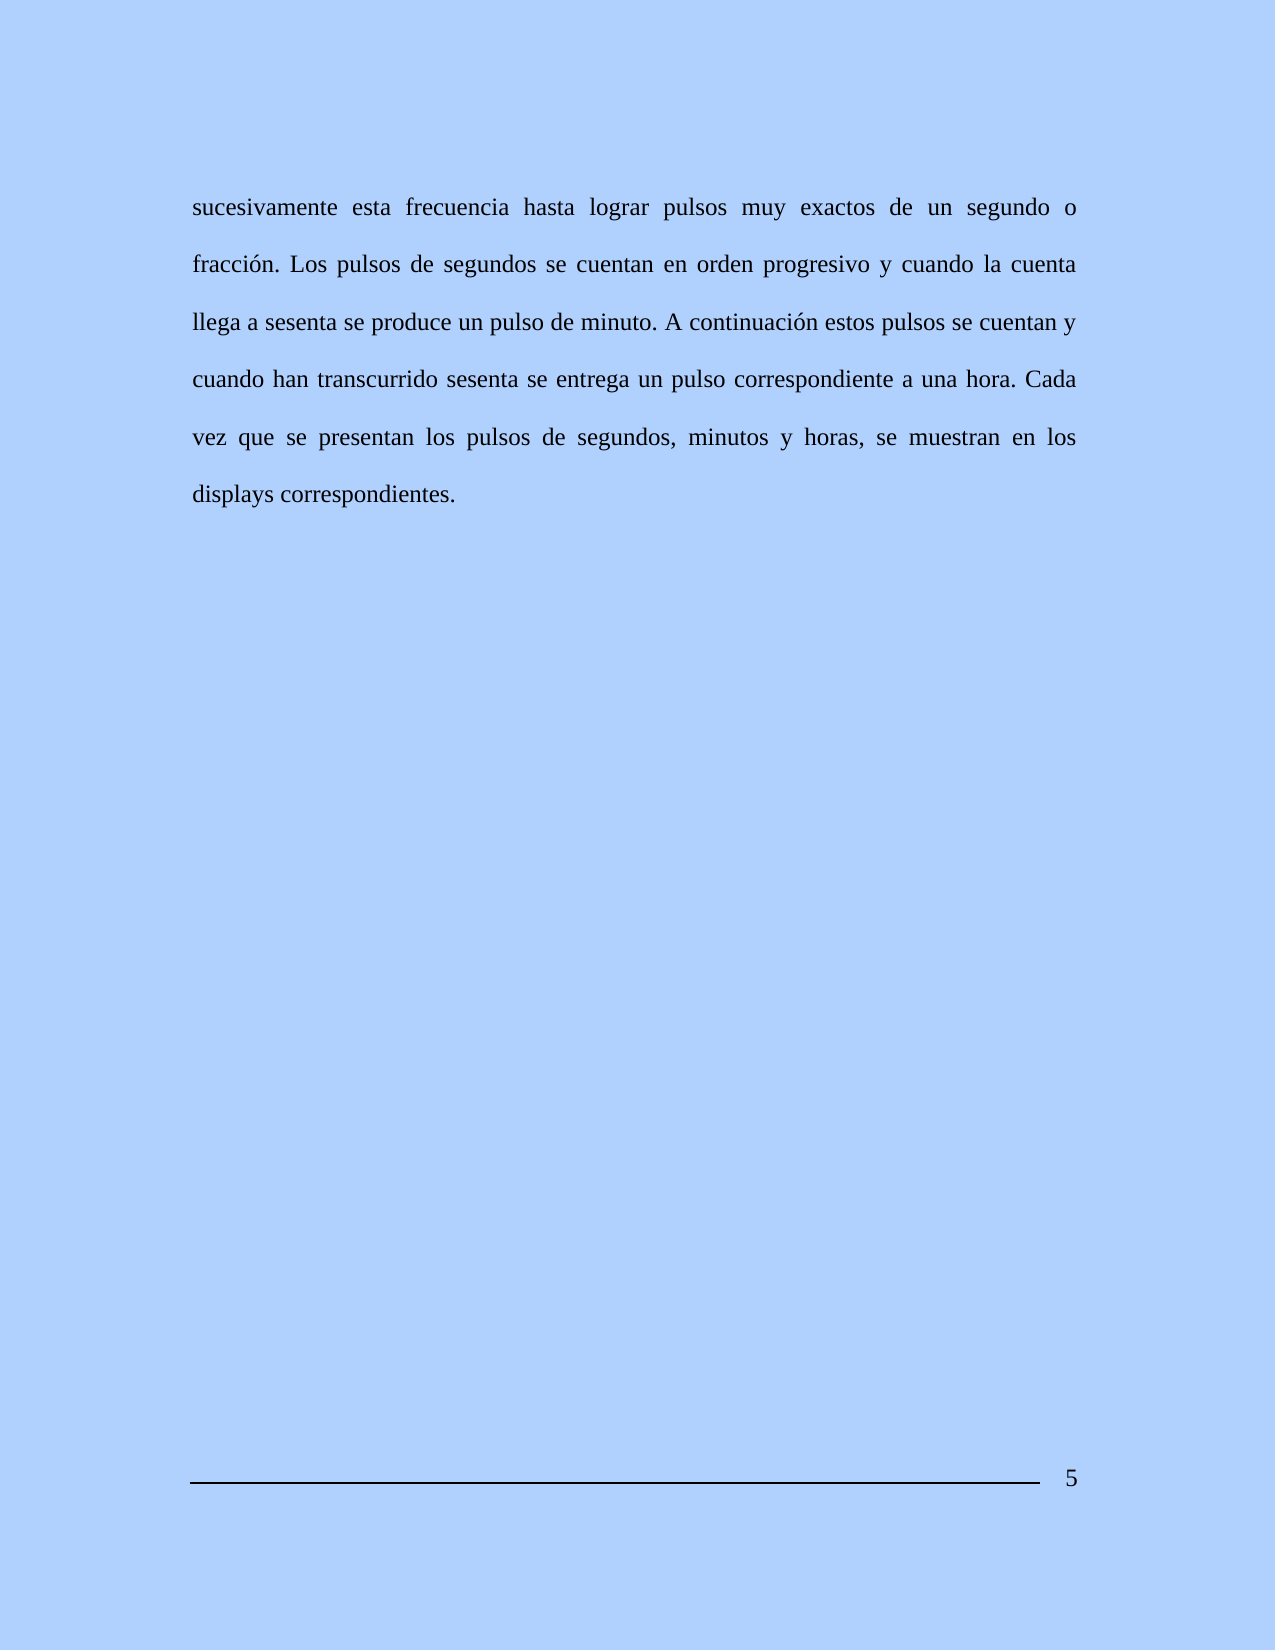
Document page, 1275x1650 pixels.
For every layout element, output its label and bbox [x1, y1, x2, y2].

text [192, 192, 1078, 508]
